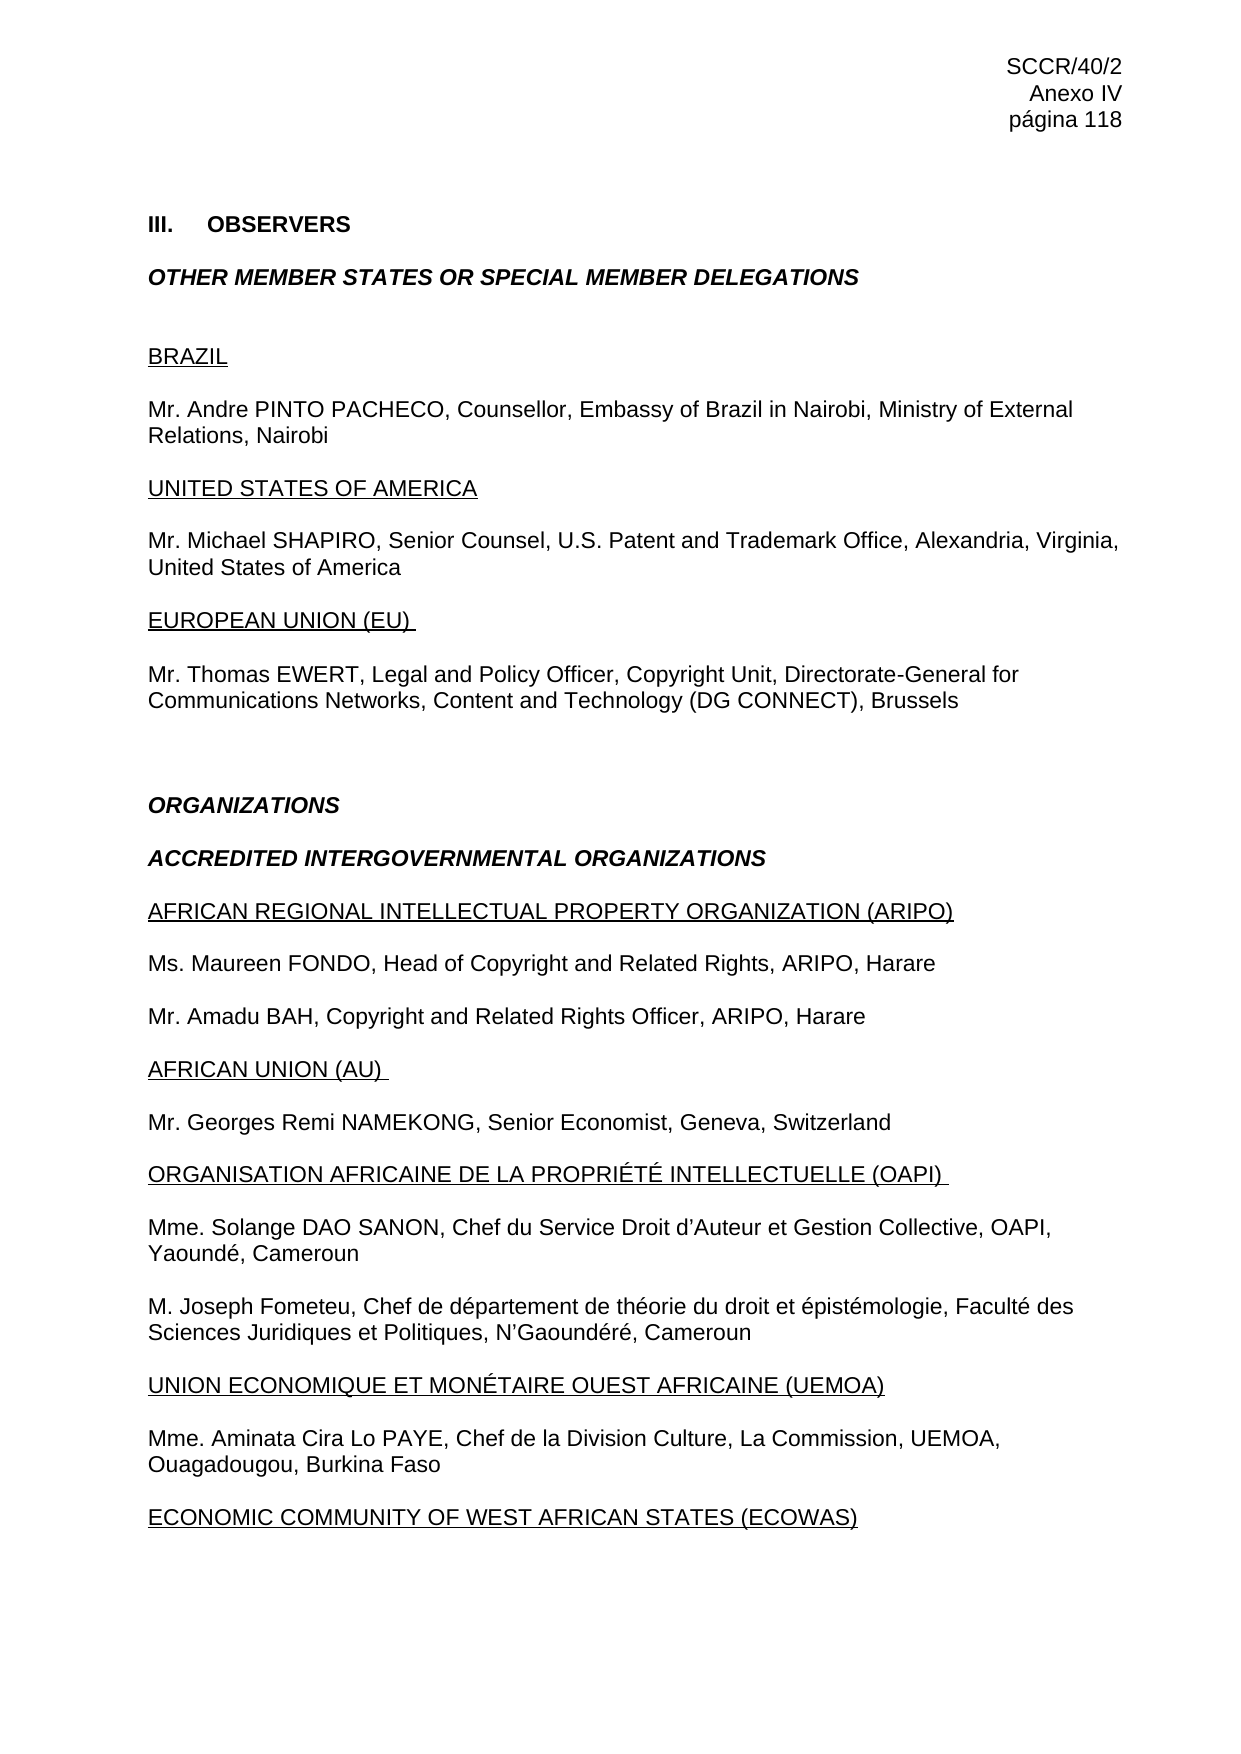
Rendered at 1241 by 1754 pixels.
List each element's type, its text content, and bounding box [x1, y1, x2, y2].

text Ms. Maureen FONDO, Head of Copyright and Related Rights, ARIPO, Harare [148, 950, 1122, 977]
text UNITED STATES OF AMERICA [148, 475, 1122, 501]
text Mr. Andre PINTO PACHECO, Counsellor, Embassy of Brazil in Nairobi, Ministry of External Relations, Nairobi [148, 396, 1122, 448]
text ORGANISATION AFRICAINE DE LA PROPRIÉTÉ INTELLECTUELLE (OAPI) [148, 1161, 1122, 1188]
text ACCREDITED INTERGOVERNMENTAL ORGANIZATIONS [148, 845, 1122, 871]
text UNION ECONOMIQUE ET MONÉTAIRE OUEST AFRICAINE (UEMOA) [148, 1372, 1122, 1398]
text Mr. Michael SHAPIRO, Senior Counsel, U.S. Patent and Trademark Office, Alexandria, Virginia, United States of America [148, 527, 1122, 580]
text Mr. Georges Remi NAMEKONG, Senior Economist, Geneva, Switzerland [148, 1108, 1122, 1135]
text ECONOMIC COMMUNITY OF WEST AFRICAN STATES (ECOWAS) [148, 1504, 1122, 1530]
text EUROPEAN UNION (EU) [148, 607, 1122, 633]
text AFRICAN UNION (AU) [148, 1056, 1122, 1082]
list III. OBSERVERS [148, 211, 1122, 238]
text Mme. Solange DAO SANON, Chef du Service Droit d’Auteur et Gestion Collective, OAPI, Yaoundé, Cameroun [148, 1214, 1122, 1267]
text BRAZIL [148, 343, 1122, 369]
text Mme. Aminata Cira Lo PAYE, Chef de la Division Culture, La Commission, UEMOA, Ouagadougou, Burkina Faso [148, 1425, 1122, 1477]
text Mr. Amadu BAH, Copyright and Related Rights Officer, ARIPO, Harare [148, 1003, 1122, 1029]
text OTHER MEMBER STATES OR SPECIAL MEMBER DELEGATIONS [148, 264, 1122, 290]
list ORGANIZATIONS [148, 792, 1122, 819]
text AFRICAN REGIONAL INTELLECTUAL PROPERTY ORGANIZATION (ARIPO) [148, 898, 1122, 924]
text M. Joseph Fometeu, Chef de département de théorie du droit et épistémologie, Faculté des Sciences Juridiques et Politiques, N’Gaoundéré, Cameroun [148, 1293, 1122, 1346]
text Mr. Thomas EWERT, Legal and Policy Officer, Copyright Unit, Directorate‑General for Communications Networks, Content and Technology (DG CONNECT), Brussels [148, 659, 1122, 713]
